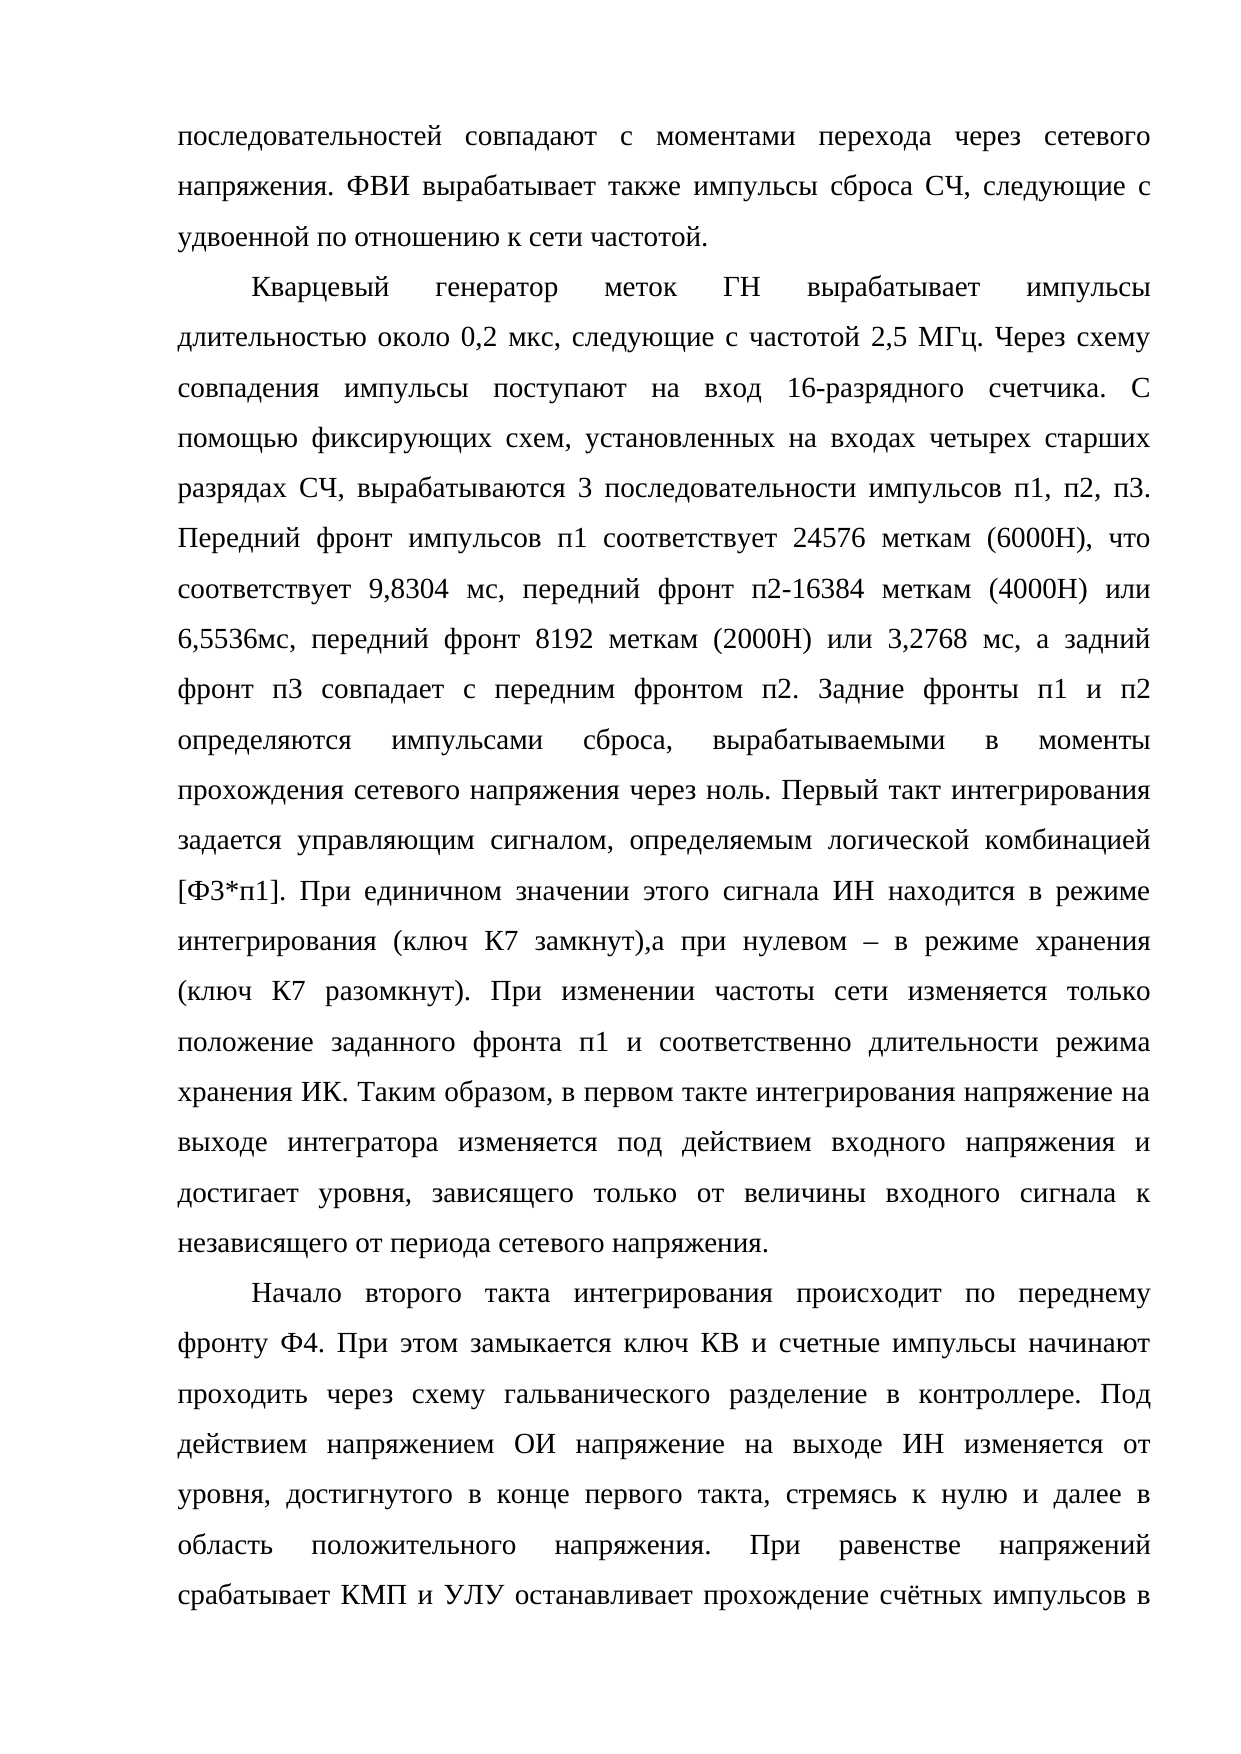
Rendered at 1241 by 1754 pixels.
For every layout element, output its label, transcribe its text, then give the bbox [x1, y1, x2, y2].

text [177, 118, 1152, 252]
text Кварцевый генератор меток ГН вырабатывает импульсы длительностью около 0,2 мкс, следующие с частотой 2,5 МГц. Через схему совпадения импульсы поступают на вход 16-разрядного счетчика. С помощью фиксирующих схем, установленных на входах четырех старших разрядах СЧ, вырабатываются 3 последовательности импульсов п1, п2, п3. Передний фронт импульсов п1 соответствует 24576 меткам (6000Н), что соответствует 9,8304 мс, передний фронт п2-16384 меткам (4000Н) или 6,5536мс, передний фронт 8192 меткам (2000Н) или 3,2768 мс, а задний фронт п3 совпадает с передним фронтом п2. Задние фронты п1 и п2 определяются импульсами сброса, вырабатываемыми в моменты прохождения сетевого напряжения через ноль. Первый такт интегрирования задается управляющим сигналом, определяемым логической комбинацией [Ф3*п1]. При единичном значении этого сигнала ИН находится в режиме интегрирования (ключ К7 замкнут),а при нулевом – в режиме хранения (ключ К7 разомкнут). При изменении частоты сети изменяется только положение заданного фронта п1 и соответственно длительности режима хранения ИК. Таким образом, в первом такте интегрирования напряжение на выходе интегратора изменяется под действием входного напряжения и достигает уровня, зависящего только от величины входного сигнала к независящего от периода сетевого напряжения. [177, 269, 1152, 1258]
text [177, 1275, 1152, 1611]
